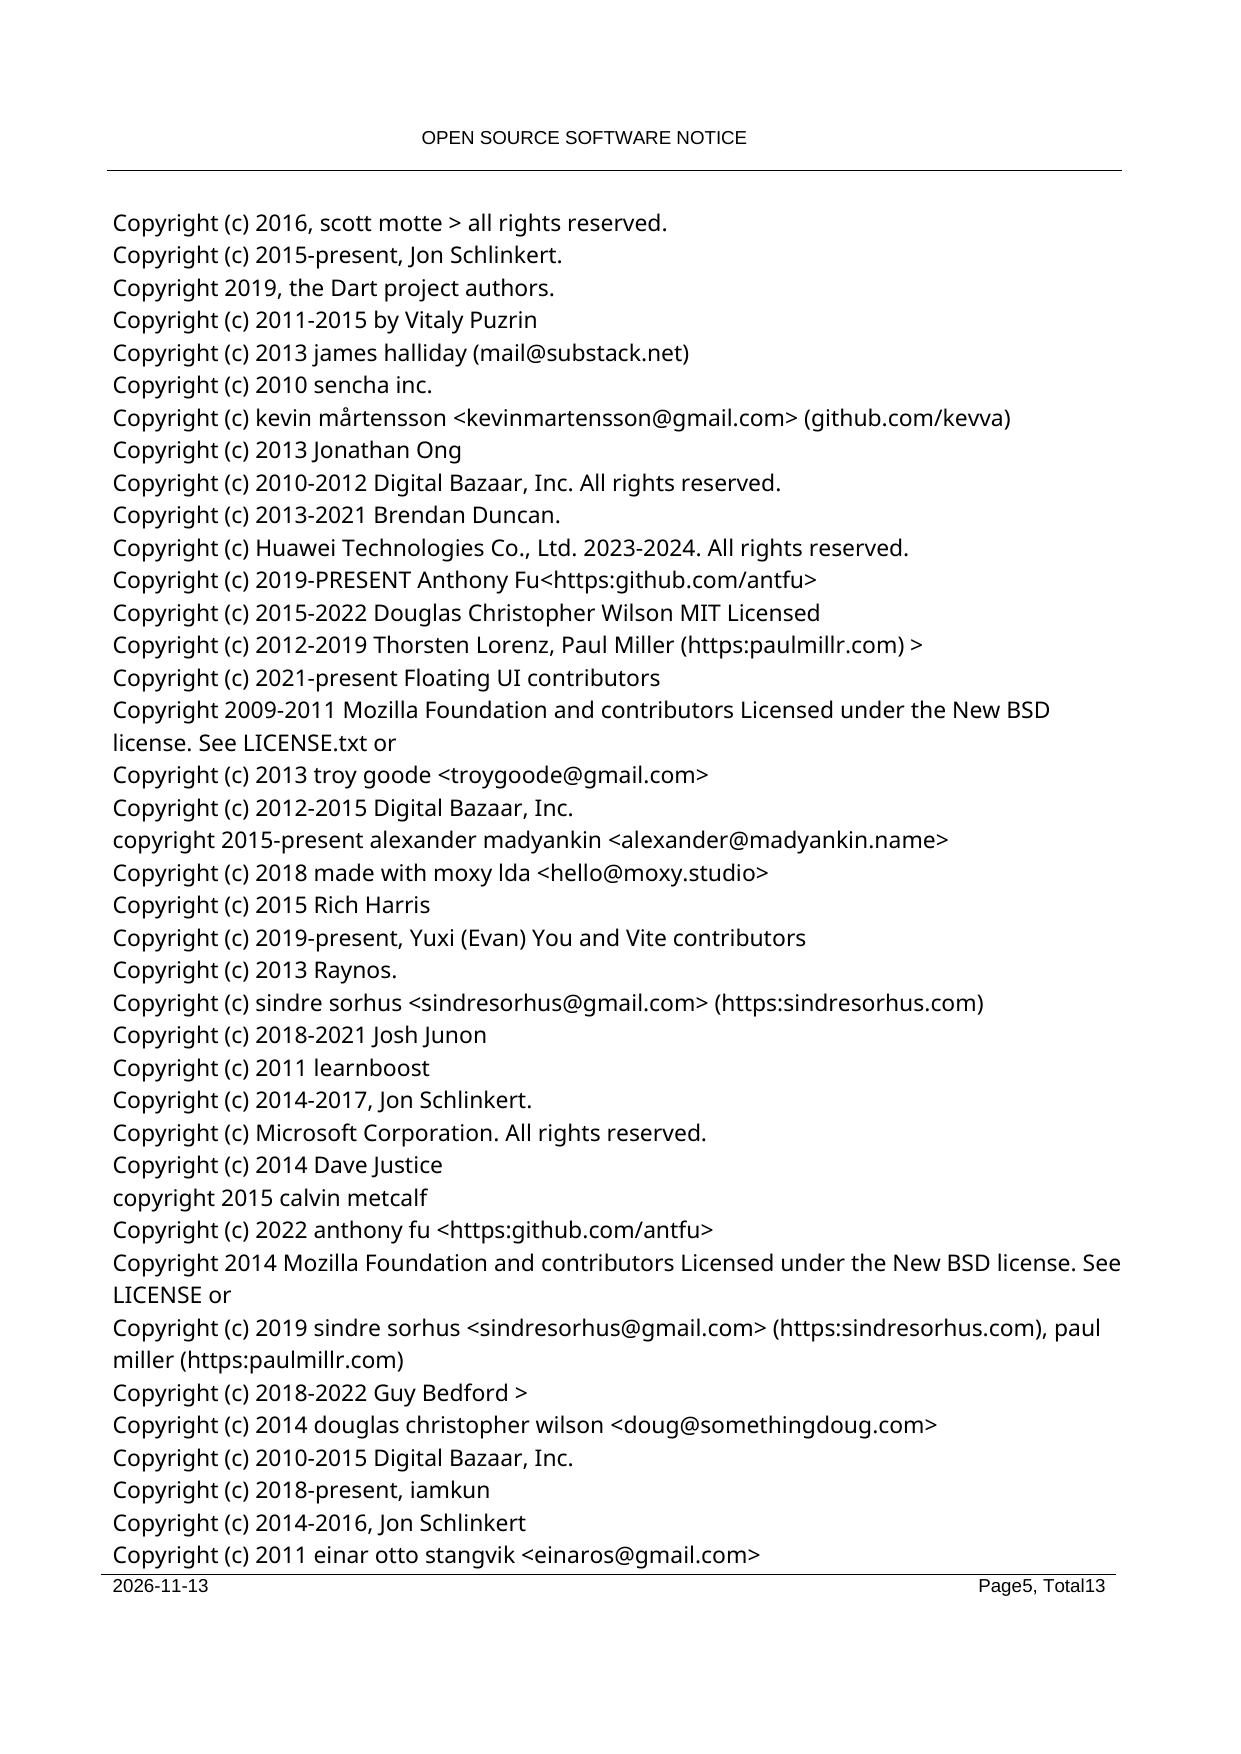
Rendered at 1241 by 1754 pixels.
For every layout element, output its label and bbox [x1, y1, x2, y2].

text [112, 206, 1128, 1571]
